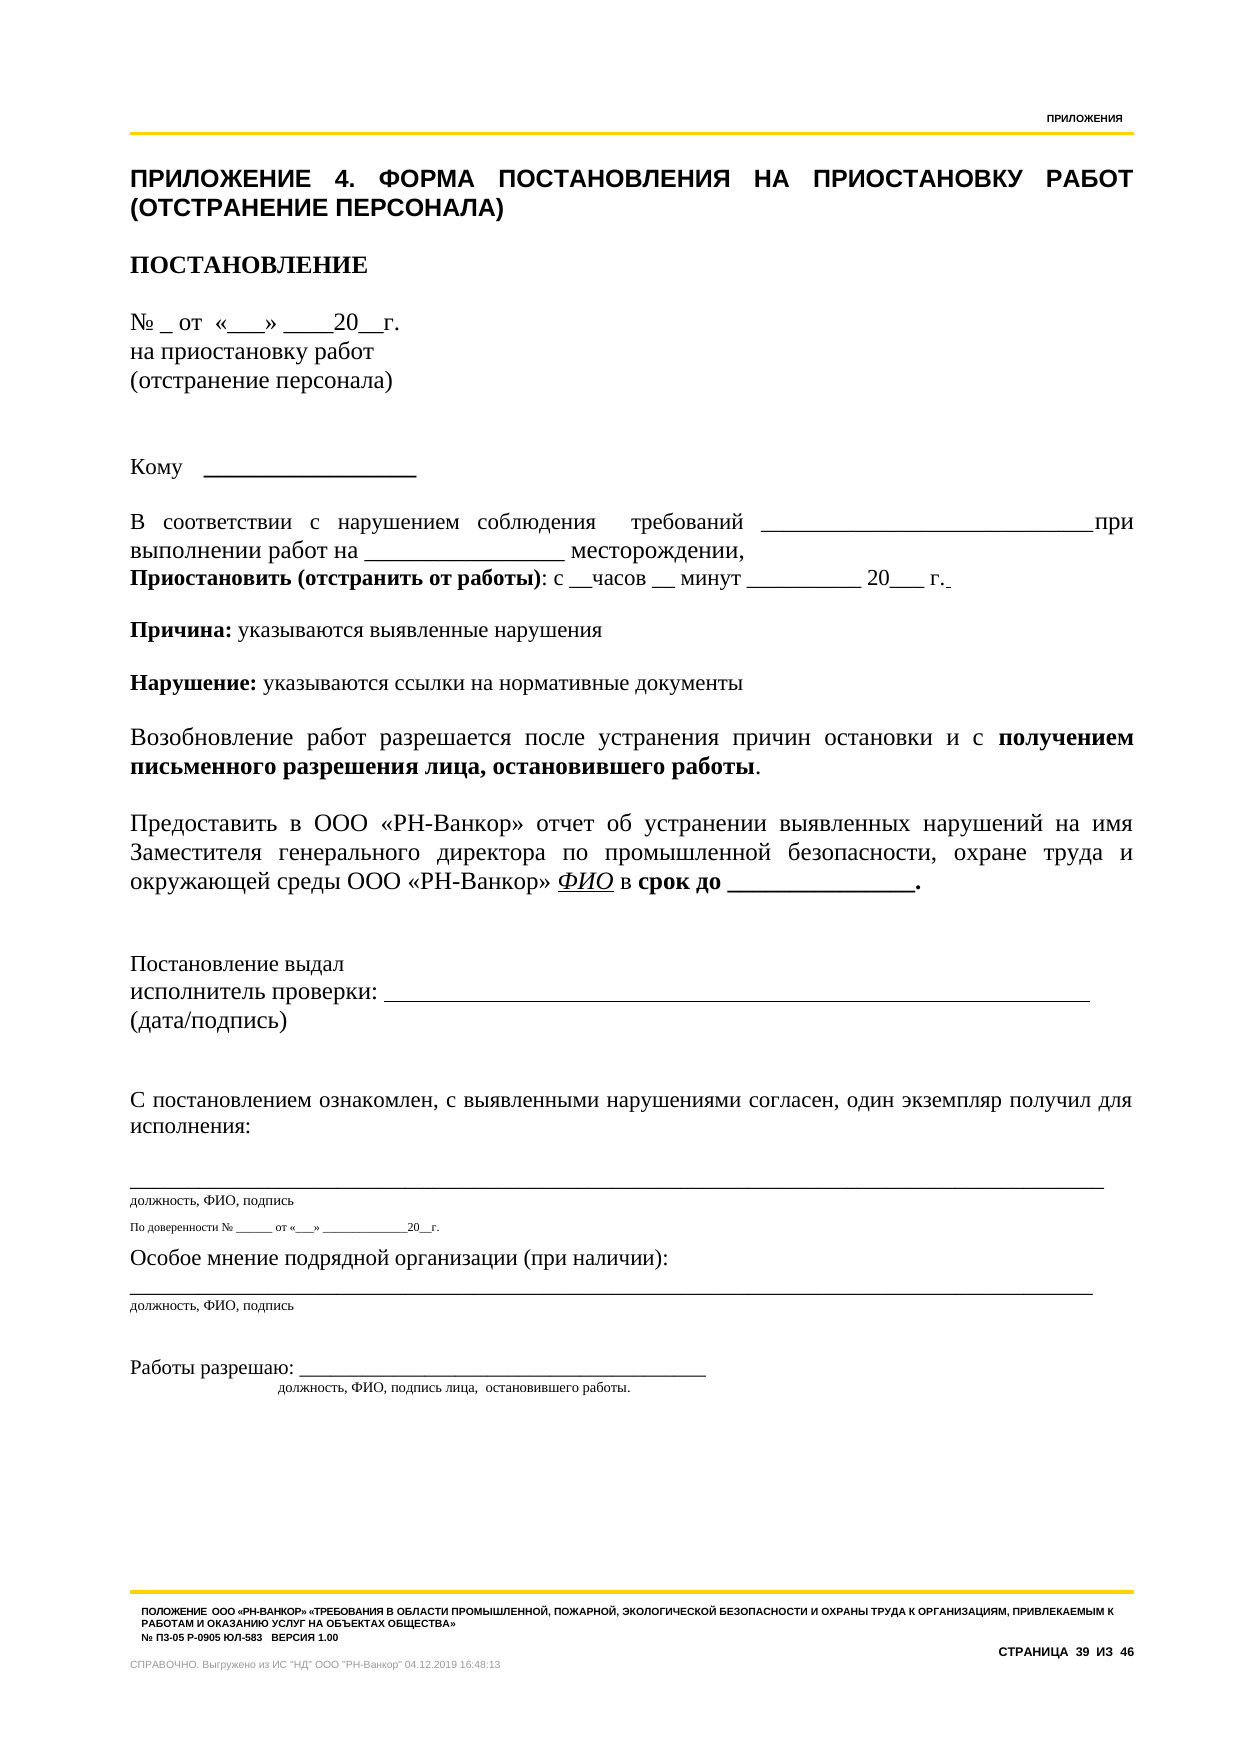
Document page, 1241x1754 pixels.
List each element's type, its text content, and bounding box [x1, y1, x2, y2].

text должность, ФИО, подпись [130, 1192, 1134, 1220]
text на приостановку работ [130, 336, 1134, 365]
text должность, ФИО, подпись лица, остановившего работы. [130, 1379, 1134, 1407]
text С постановлением ознакомлен, с выявленными нарушениями согласен, один экземпляр получил для исполнения: [130, 1086, 1134, 1139]
text ____________________________________________________________________________________ [130, 1271, 1134, 1297]
text В соответствии с нарушением соблюдения требований _____________________________при выполнении работ на ________________ месторождении, [130, 506, 1134, 564]
text Кому _________________ [130, 451, 1134, 480]
text Особое мнение подрядной организации (при наличии): [130, 1244, 1134, 1271]
text Работы разрешаю: _______________________________________ [130, 1354, 1134, 1379]
text Приложение 4. Форма ПОСТАНОВЛЕНИЯ на приостановку работ (отстранение персонала) [130, 164, 1134, 221]
text должность, ФИО, подпись [130, 1297, 1134, 1326]
text исполнитель проверки: [130, 976, 1134, 1005]
text № _ от «___» ____20__г. [130, 307, 1134, 336]
text Нарушение: указываются ссылки на нормативные документы [130, 669, 1134, 696]
text По доверенности № ______ от «___» ______________20__г. [130, 1220, 1134, 1244]
text (отстранение персонала) [130, 365, 1134, 394]
text (дата/подпись) [130, 1005, 1134, 1033]
text Предоставить в ООО «РН-Ванкор» отчет об устранении выявленных нарушений на имя Заместителя генерального директора по промышленной безопасности, охране труда и окружающей среды ООО «РН-Ванкор» ФИО в срок до _______________. [130, 808, 1134, 894]
text ПОСТАНОВЛЕНИЕ [130, 250, 1134, 279]
text Возобновление работ разрешается после устранения причин остановки и с получением письменного разрешения лица, остановившего работы. [130, 722, 1134, 779]
text _____________________________________________________________________________________ [130, 1165, 1134, 1192]
text Приостановить (отстранить от работы): с __часов __ минут __________ 20___ г. [130, 564, 1134, 590]
text Причина: указываются выявленные нарушения [130, 617, 1134, 643]
text Постановление выдал [130, 949, 1134, 976]
